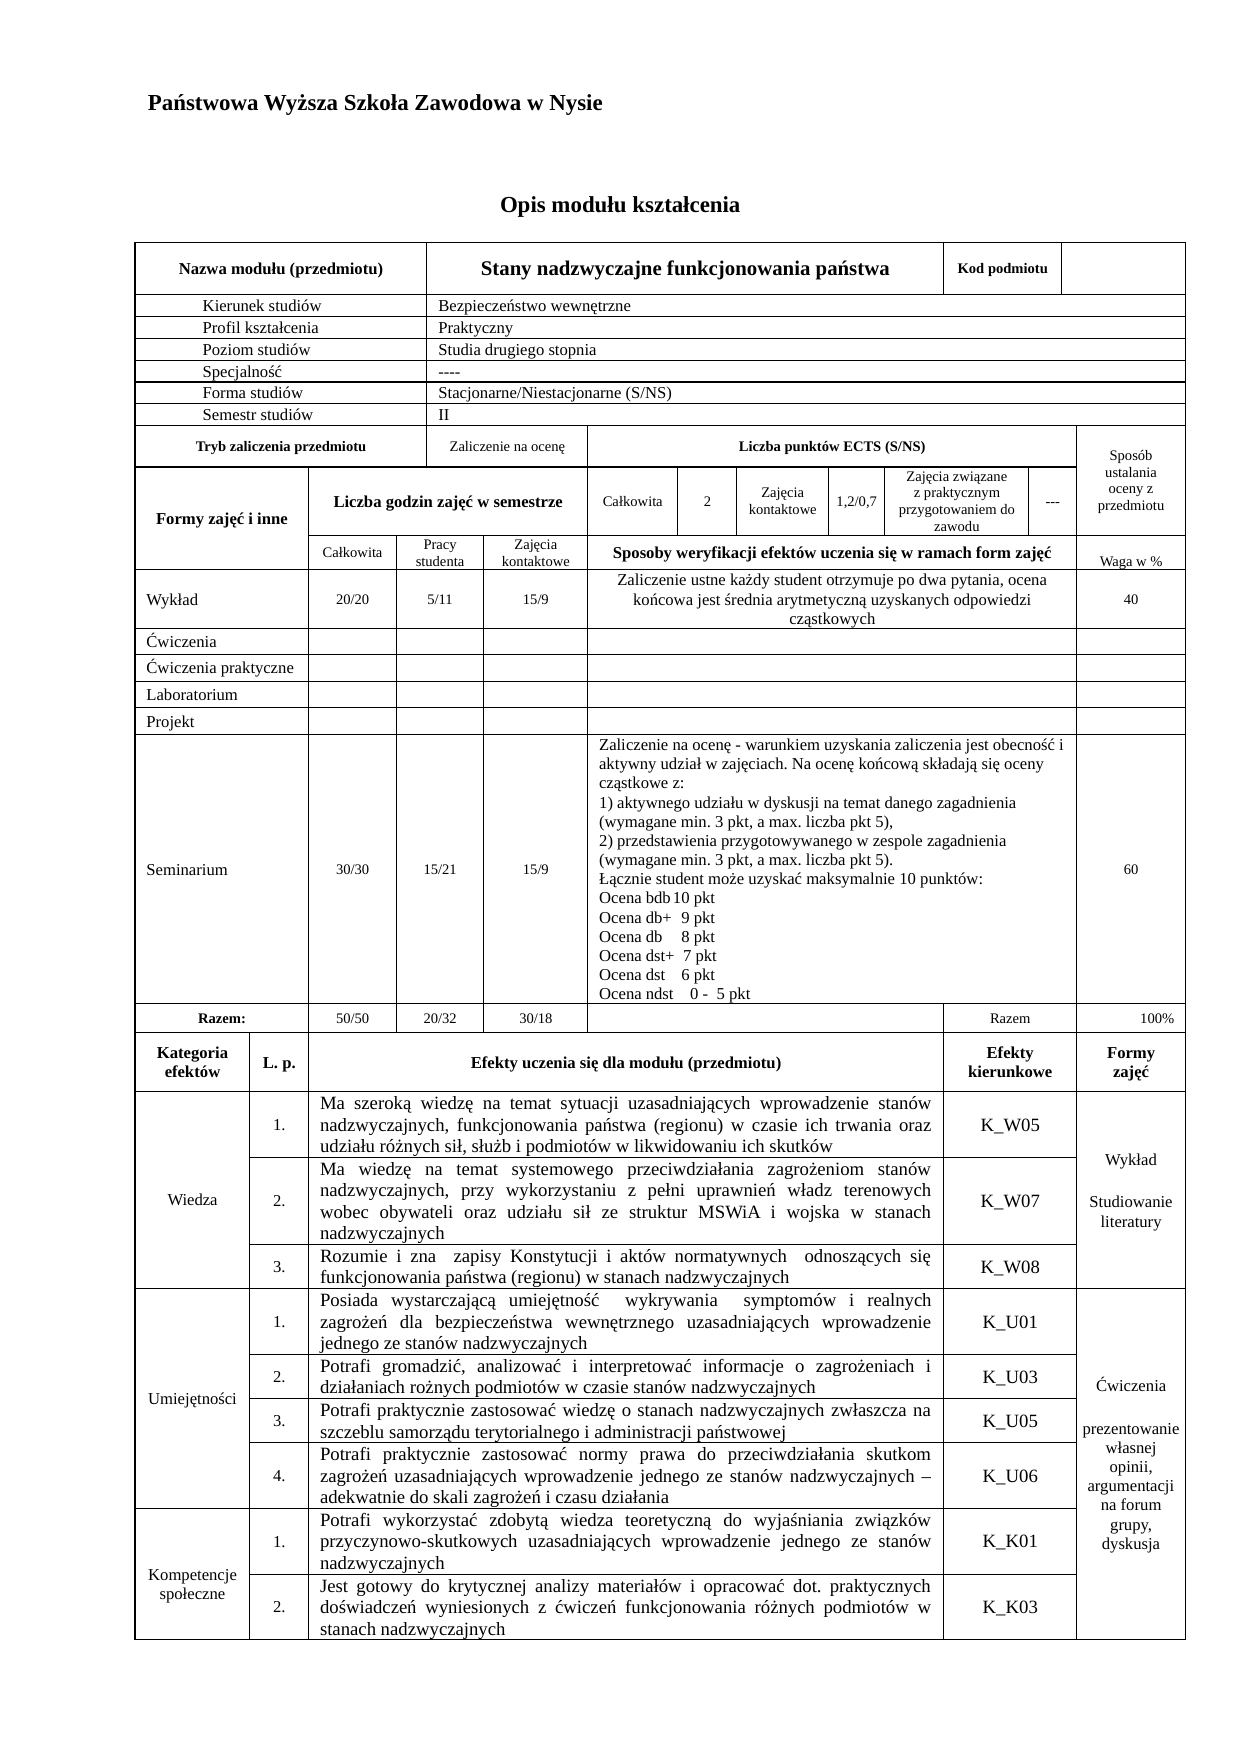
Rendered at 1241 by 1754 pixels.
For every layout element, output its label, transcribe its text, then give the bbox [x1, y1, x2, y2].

table_cell Ćwiczenia prezentowanie własnej opinii, argumentacji na forum grupy, dyskusja [1077, 1289, 1185, 1639]
table_cell Kierunek studiów [136, 295, 426, 316]
table_cell 50/50 [309, 1004, 396, 1032]
table_cell Liczba punktów ECTS (S/NS) [588, 426, 1076, 466]
table_header Stany nadzwyczajne funkcjonowania państwa [427, 243, 943, 294]
table_cell 3. [250, 1399, 308, 1442]
table_cell Potrafi praktycznie zastosować wiedzę o stanach nadzwyczajnych zwłaszcza na szczeblu samorządu terytorialnego i administracji państwowej [309, 1399, 943, 1442]
table_cell 20/20 [309, 570, 396, 628]
table_cell Zajęcia związane z praktycznym przygotowaniem do zawodu [885, 468, 1028, 534]
table_cell 15/9 [484, 570, 587, 628]
table_header Kod podmiotu [944, 243, 1061, 294]
table_cell 30/30 [309, 735, 396, 1003]
table_cell K_K01 [944, 1509, 1076, 1573]
table_cell Razem [944, 1004, 1076, 1032]
table_header [1062, 243, 1185, 294]
table_cell [309, 682, 396, 707]
table_cell K_U03 [944, 1355, 1076, 1398]
table_cell Wykład [136, 570, 308, 628]
table_cell Zaliczenie na ocenę [427, 426, 587, 466]
table_cell Sposób ustalania oceny z przedmiotu [1077, 426, 1185, 534]
text Opis modułu kształcenia [148, 191, 1092, 217]
table_cell Bezpieczeństwo wewnętrzne [427, 295, 1185, 316]
table_cell Kategoria efektów [136, 1033, 249, 1091]
table_cell K_U01 [944, 1289, 1076, 1354]
table_cell 2 [678, 468, 736, 534]
table_cell [588, 1004, 943, 1032]
table_cell Wiedza [136, 1092, 249, 1288]
table_cell Projekt [136, 708, 308, 734]
table_cell Zaliczenie na ocenę - warunkiem uzyskania zaliczenia jest obecność i aktywny udział w zajęciach. Na ocenę końcową składają się oceny cząstkowe z: 1) aktywnego udziału w dyskusji na temat danego zagadnienia (wymagane min. 3 pkt, a max. liczba pkt 5), 2) przedstawienia przygotowywanego w zespole zagadnienia (wymagane min. 3 pkt, a max. liczba pkt 5). Łącznie student może uzyskać maksymalnie 10 punktów: Ocena bdb 10 pkt Ocena db+ 9 pkt Ocena db 8 pkt Ocena dst+ 7 pkt Ocena dst 6 pkt Ocena ndst 0 - 5 pkt [588, 735, 1076, 1003]
table_cell Potrafi gromadzić, analizować i interpretować informacje o zagrożeniach i działaniach rożnych podmiotów w czasie stanów nadzwyczajnych [309, 1355, 943, 1398]
table_cell 1. [250, 1289, 308, 1354]
table_cell [397, 708, 483, 734]
table_cell Zajęcia kontaktowe [737, 468, 828, 534]
table_cell 15/21 [397, 735, 483, 1003]
table_cell Liczba godzin zajęć w semestrze [309, 468, 587, 534]
table_cell L. p. [250, 1033, 308, 1091]
table_cell Stacjonarne/Niestacjonarne (S/NS) [427, 383, 1185, 403]
table_cell 5/11 [397, 570, 483, 628]
table_cell Seminarium [136, 735, 308, 1003]
table_cell Profil kształcenia [136, 317, 426, 338]
table_cell Studia drugiego stopnia [427, 339, 1185, 359]
table_cell Formy zajęć [1077, 1033, 1185, 1091]
table_cell Umiejętności [136, 1289, 249, 1508]
table_cell K_U06 [944, 1443, 1076, 1508]
table_cell Efekty uczenia się dla modułu (przedmiotu) [309, 1033, 943, 1091]
table_cell [397, 655, 483, 681]
table_cell Tryb zaliczenia przedmiotu [136, 426, 426, 466]
table_cell [588, 708, 1076, 734]
table_cell [309, 629, 396, 654]
table_cell 30/18 [484, 1004, 587, 1032]
table_cell Waga w % [1077, 536, 1185, 569]
table_cell ---- [427, 361, 1185, 381]
table_cell 60 [1077, 735, 1185, 1003]
table_cell Pracy studenta [397, 536, 483, 569]
table_cell 1,2/0,7 [829, 468, 884, 534]
table_cell [397, 629, 483, 654]
table_cell Razem: [136, 1004, 308, 1032]
table_cell [309, 655, 396, 681]
table_cell K_U05 [944, 1399, 1076, 1442]
table_cell [484, 655, 587, 681]
table_cell 1. [250, 1092, 308, 1157]
table_cell Ma wiedzę na temat systemowego przeciwdziałania zagrożeniom stanów nadzwyczajnych, przy wykorzystaniu z pełni uprawnień władz terenowych wobec obywateli oraz udziału sił ze struktur MSWiA i wojska w stanach nadzwyczajnych [309, 1158, 943, 1244]
text Państwowa Wyższa Szkoła Zawodowa w Nysie [148, 89, 1092, 115]
table_cell Ćwiczenia praktyczne [136, 655, 308, 681]
table_cell [309, 708, 396, 734]
table_cell Całkowita [588, 468, 677, 534]
table_cell Potrafi praktycznie zastosować normy prawa do przeciwdziałania skutkom zagrożeń uzasadniających wprowadzenie jednego ze stanów nadzwyczajnych – adekwatnie do skali zagrożeń i czasu działania [309, 1443, 943, 1508]
table_cell Semestr studiów [136, 404, 426, 425]
table_cell Efekty kierunkowe [944, 1033, 1076, 1091]
table_cell 1. [250, 1509, 308, 1573]
table_cell Forma studiów [136, 383, 426, 403]
table_cell [1077, 708, 1185, 734]
table_header Nazwa modułu (przedmiotu) [136, 243, 426, 294]
table_cell Zaliczenie ustne każdy student otrzymuje po dwa pytania, ocena końcowa jest średnia arytmetyczną uzyskanych odpowiedzi cząstkowych [588, 570, 1076, 628]
table_cell Laboratorium [136, 682, 308, 707]
table_cell 15/9 [484, 735, 587, 1003]
table_cell [588, 629, 1076, 654]
table_cell Jest gotowy do krytycznej analizy materiałów i opracować dot. praktycznych doświadczeń wyniesionych z ćwiczeń funkcjonowania różnych podmiotów w stanach nadzwyczajnych [309, 1575, 943, 1639]
table_cell 100% [1077, 1004, 1185, 1032]
table_cell [588, 682, 1076, 707]
table_cell II [427, 404, 1185, 425]
table_cell [588, 655, 1076, 681]
table_cell Kompetencje społeczne [136, 1509, 249, 1639]
table_cell 3. [250, 1245, 308, 1288]
table_cell [1077, 655, 1185, 681]
table_cell 4. [250, 1443, 308, 1508]
table_cell Praktyczny [427, 317, 1185, 338]
table_cell Specjalność [136, 361, 426, 381]
table_cell [1077, 629, 1185, 654]
table_cell [397, 682, 483, 707]
table_cell Ma szeroką wiedzę na temat sytuacji uzasadniających wprowadzenie stanów nadzwyczajnych, funkcjonowania państwa (regionu) w czasie ich trwania oraz udziału różnych sił, służb i podmiotów w likwidowaniu ich skutków [309, 1092, 943, 1157]
table_cell K_W05 [944, 1092, 1076, 1157]
table_cell Zajęcia kontaktowe [484, 536, 587, 569]
table_cell 2. [250, 1158, 308, 1244]
table_cell [484, 629, 587, 654]
table_cell [484, 708, 587, 734]
table_cell 20/32 [397, 1004, 483, 1032]
table_cell K_K03 [944, 1575, 1076, 1639]
table_cell [1077, 682, 1185, 707]
table_cell Rozumie i zna zapisy Konstytucji i aktów normatywnych odnoszących się funkcjonowania państwa (regionu) w stanach nadzwyczajnych [309, 1245, 943, 1288]
table_cell Ćwiczenia [136, 629, 308, 654]
table_cell 2. [250, 1575, 308, 1639]
table_cell Posiada wystarczającą umiejętność wykrywania symptomów i realnych zagrożeń dla bezpieczeństwa wewnętrznego uzasadniających wprowadzenie jednego ze stanów nadzwyczajnych [309, 1289, 943, 1354]
table_cell K_W07 [944, 1158, 1076, 1244]
table_cell Formy zajęć i inne [136, 468, 308, 569]
table_cell Całkowita [309, 536, 396, 569]
table_cell Sposoby weryfikacji efektów uczenia się w ramach form zajęć [588, 536, 1076, 569]
table_cell Potrafi wykorzystać zdobytą wiedza teoretyczną do wyjaśniania związków przyczynowo-skutkowych uzasadniających wprowadzenie jednego ze stanów nadzwyczajnych [309, 1509, 943, 1573]
table_cell 2. [250, 1355, 308, 1398]
table_cell Wykład Studiowanie literatury [1077, 1092, 1185, 1288]
table_cell K_W08 [944, 1245, 1076, 1288]
table_cell 40 [1077, 570, 1185, 628]
table_cell [484, 682, 587, 707]
table_cell --- [1029, 468, 1076, 534]
table_cell Poziom studiów [136, 339, 426, 359]
